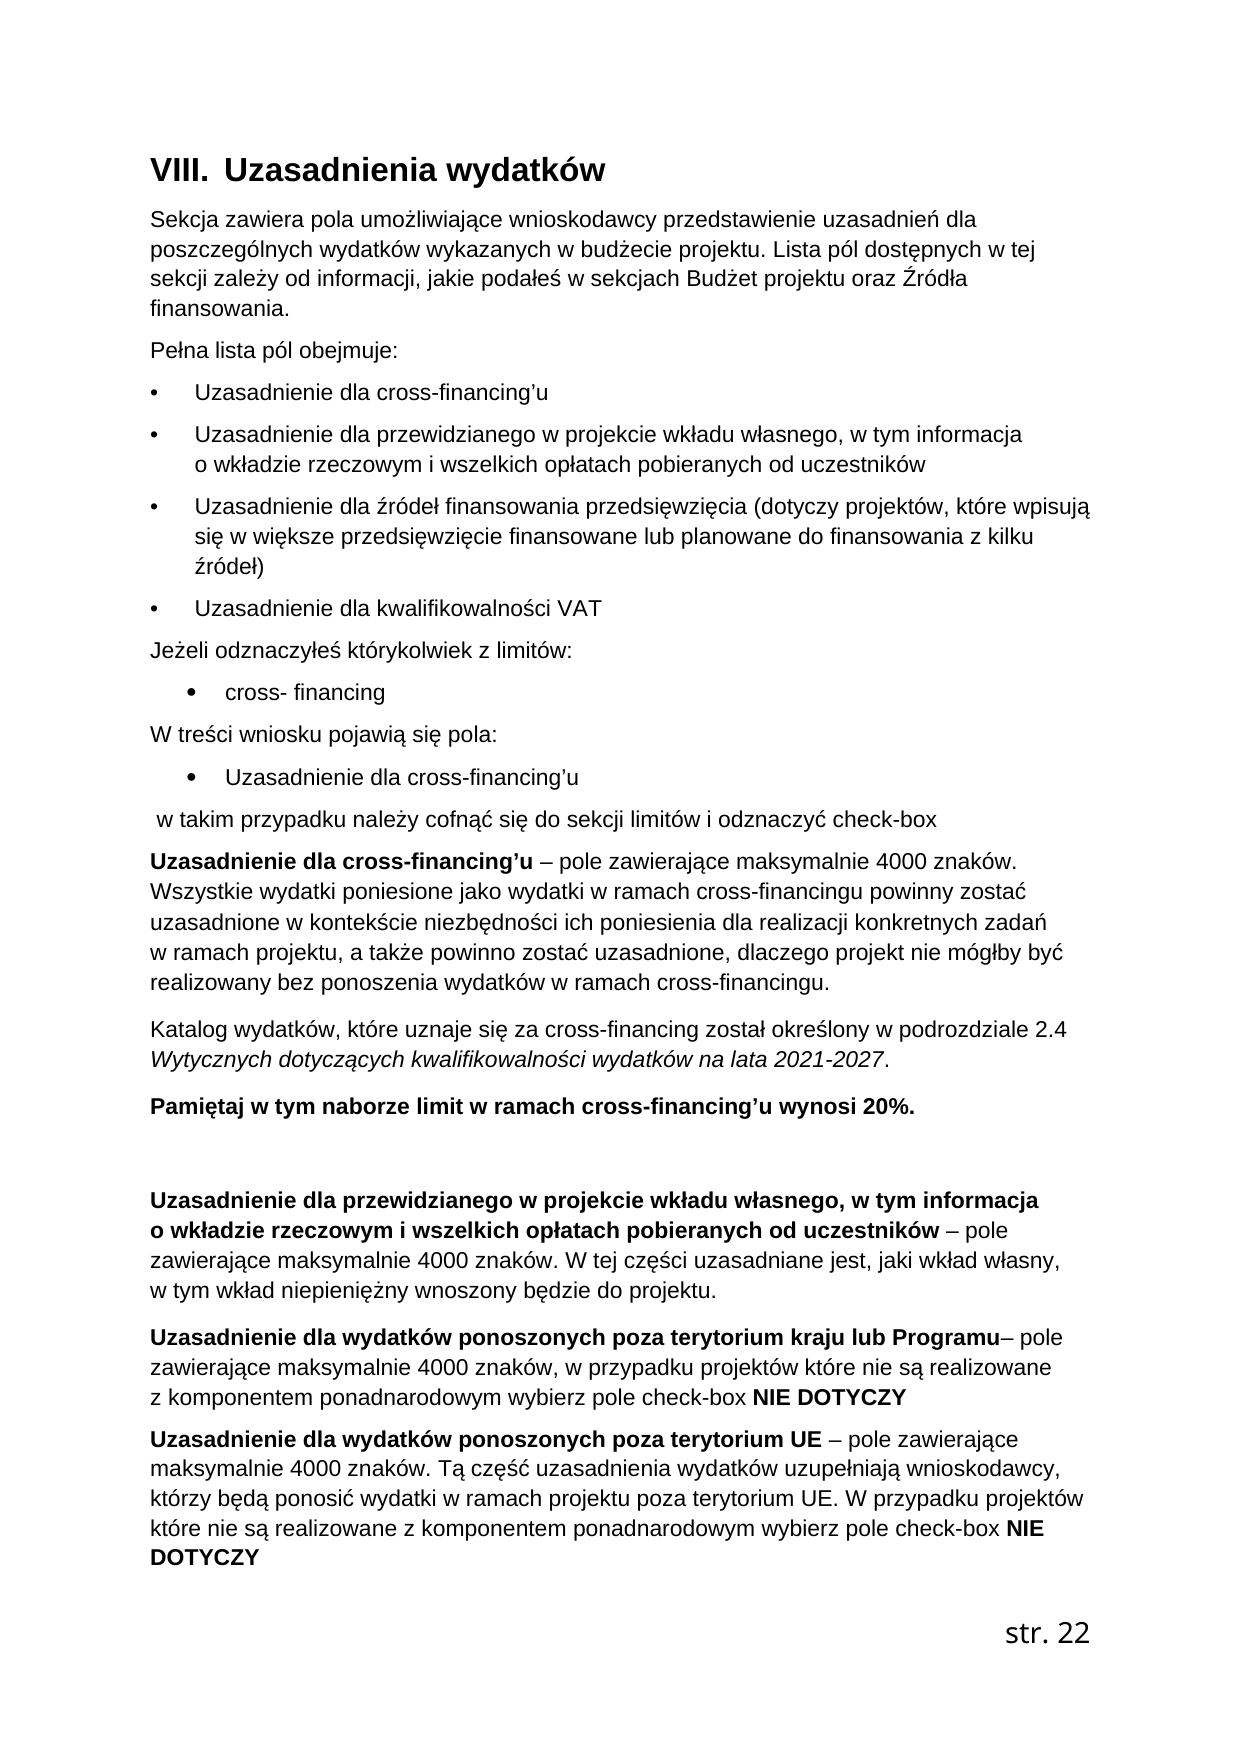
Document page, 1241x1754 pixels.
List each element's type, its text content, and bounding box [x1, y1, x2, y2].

text Katalog wydatków, które uznaje się za cross-financing został określony w podrozdziale 2.4 Wytycznych dotyczących kwalifikowalności wydatków na lata 2021-2027. [150, 1016, 1090, 1072]
text • Uzasadnienie dla przewidzianego w projekcie wkładu własnego, w tym informacja o wkładzie rzeczowym i wszelkich opłatach pobieranych od uczestników [150, 421, 1090, 477]
list cross- financing [187, 679, 1090, 706]
text Uzasadnienie dla cross-financing’u – pole zawierające maksymalnie 4000 znaków. Wszystkie wydatki poniesione jako wydatki w ramach cross-financingu powinny zostać uzasadnione w kontekście niezbędności ich poniesienia dla realizacji konkretnych zadań w ramach projektu, a także powinno zostać uzasadnione, dlaczego projekt nie mógłby być realizowany bez ponoszenia wydatków w ramach cross-financingu. [150, 848, 1090, 995]
text • Uzasadnienie dla cross-financing’u [150, 379, 1090, 406]
text Sekcja zawiera pola umożliwiające wnioskodawcy przedstawienie uzasadnień dla poszczególnych wydatków wykazanych w budżecie projektu. Lista pól dostępnych w tej sekcji zależy od informacji, jakie podałeś w sekcjach Budżet projektu oraz Źródła finansowania. [150, 206, 1090, 321]
list Uzasadnienie dla cross-financing’u [187, 764, 1090, 790]
text w takim przypadku należy cofnąć się do sekcji limitów i odznaczyć check-box [150, 806, 1090, 832]
text Uzasadnienie dla przewidzianego w projekcie wkładu własnego, w tym informacja o wkładzie rzeczowym i wszelkich opłatach pobieranych od uczestników – pole zawierające maksymalnie 4000 znaków. W tej części uzasadniane jest, jaki wkład własny, w tym wkład niepieniężny wnoszony będzie do projektu. [150, 1187, 1090, 1303]
text • Uzasadnienie dla źródeł finansowania przedsięwzięcia (dotyczy projektów, które wpisują się w większe przedsięwzięcie finansowane lub planowane do finansowania z kilku źródeł) [150, 493, 1090, 579]
text Pamiętaj w tym naborze limit w ramach cross-financing’u wynosi 20%. [150, 1093, 1090, 1119]
text • Uzasadnienie dla kwalifikowalności VAT [150, 595, 1090, 621]
subtitle Uzasadnienia wydatków [150, 150, 1090, 188]
text W treści wniosku pojawią się pola: [150, 721, 1090, 748]
text Uzasadnienie dla wydatków ponoszonych poza terytorium kraju lub Programu– pole zawierające maksymalnie 4000 znaków, w przypadku projektów które nie są realizowane z komponentem ponadnarodowym wybierz pole check-box NIE DOTYCZY [150, 1324, 1090, 1410]
text Pełna lista pól obejmuje: [150, 337, 1090, 363]
text Uzasadnienie dla wydatków ponoszonych poza terytorium UE – pole zawierające maksymalnie 4000 znaków. Tą część uzasadnienia wydatków uzupełniają wnioskodawcy, którzy będą ponosić wydatki w ramach projektu poza terytorium UE. W przypadku projektów które nie są realizowane z komponentem ponadnarodowym wybierz pole check-box NIE DOTYCZY [150, 1426, 1090, 1571]
text Jeżeli odznaczyłeś którykolwiek z limitów: [150, 637, 1090, 663]
